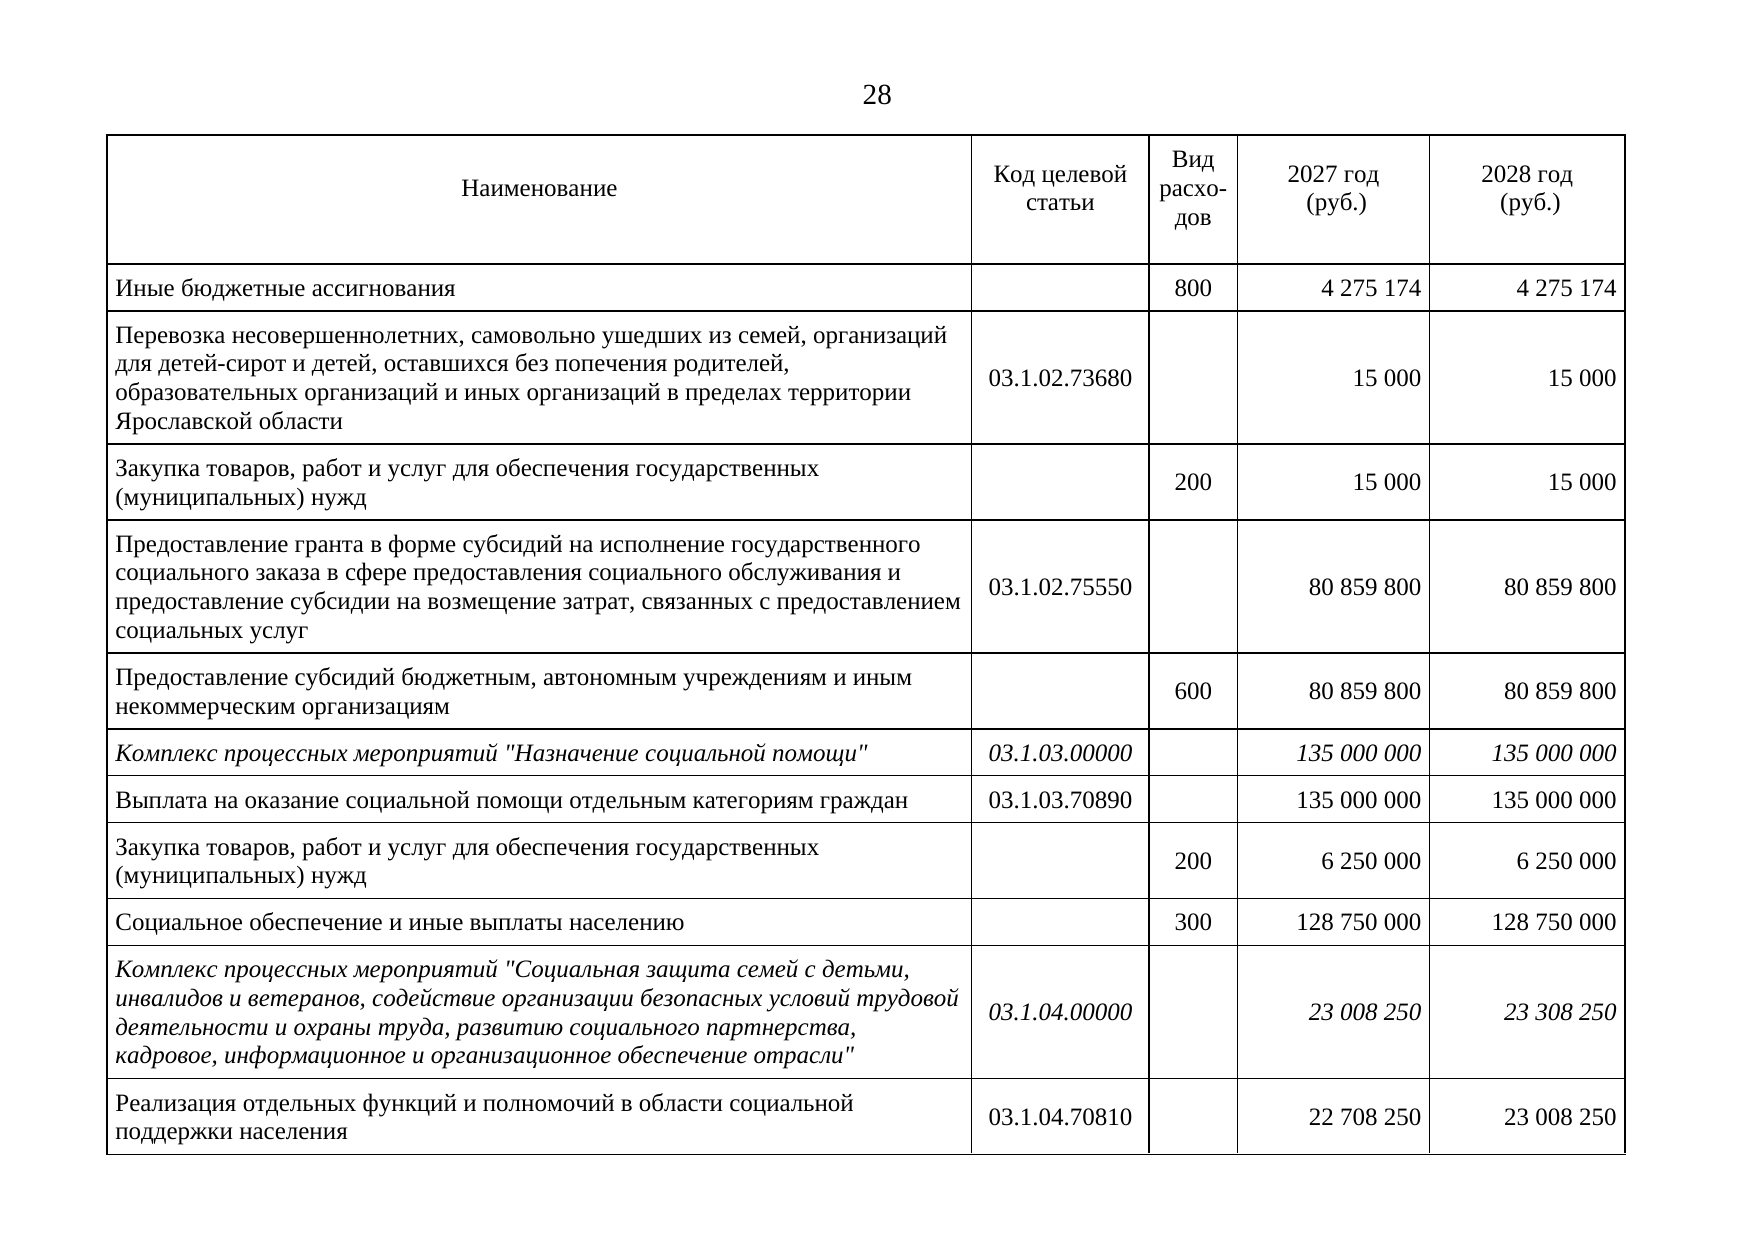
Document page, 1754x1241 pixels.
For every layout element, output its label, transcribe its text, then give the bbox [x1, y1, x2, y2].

table_cell 03.1.03.00000 [972, 730, 1148, 775]
table_cell Предоставление гранта в форме субсидий на исполнение государственного социального заказа в сфере предоставления социального обслуживания и предоставление субсидии на возмещение затрат, связанных с предоставлением социальных услуг [108, 521, 971, 652]
table_cell Закупка товаров, работ и услуг для обеспечения государственных (муниципальных) нужд [108, 823, 971, 897]
table_cell 200 [1150, 823, 1237, 897]
table_cell 4 275 174 [1238, 265, 1429, 310]
table_cell Перевозка несовершеннолетних, самовольно ушедших из семей, организаций для детей-сирот и детей, оставшихся без попечения родителей, образовательных организаций и иных организаций в пределах территории Ярославской области [108, 312, 971, 443]
table_cell 135 000 000 [1238, 730, 1429, 775]
table_cell 600 [1150, 654, 1237, 728]
table_cell Комплекс процессных мероприятий "Назначение социальной помощи" [108, 730, 971, 775]
table_cell 80 859 800 [1238, 521, 1429, 652]
table_header 2027 год (руб.) [1238, 136, 1429, 263]
table_cell 80 859 800 [1238, 654, 1429, 728]
table_cell [1150, 312, 1237, 443]
table_cell [972, 823, 1148, 897]
table_cell 4 275 174 [1430, 265, 1624, 310]
table_cell Комплекс процессных мероприятий "Социальная защита семей с детьми, инвалидов и ветеранов, содействие организации безопасных условий трудовой деятельности и охраны труда, развитию социального партнерства, кадровое, информационное и организационное обеспечение отрасли" [108, 946, 971, 1078]
table_cell [1150, 776, 1237, 822]
table_cell [1150, 946, 1237, 1078]
table_cell Предоставление субсидий бюджетным, автономным учреждениям и иным некоммерческим организациям [108, 654, 971, 728]
table_header Код целевой статьи [972, 136, 1148, 263]
table_cell 80 859 800 [1430, 654, 1624, 728]
table_cell 800 [1150, 265, 1237, 310]
table_cell Социальное обеспечение и иные выплаты населению [108, 899, 971, 944]
table_cell 15 000 [1430, 445, 1624, 519]
table_header Наименование [108, 136, 971, 263]
table_cell 128 750 000 [1430, 899, 1624, 944]
table_cell Закупка товаров, работ и услуг для обеспечения государственных (муниципальных) нужд [108, 445, 971, 519]
table_cell [972, 899, 1148, 944]
table_cell 135 000 000 [1430, 730, 1624, 775]
table_cell 300 [1150, 899, 1237, 944]
table_cell [1150, 730, 1237, 775]
table_cell 200 [1150, 445, 1237, 519]
table_cell [972, 654, 1148, 728]
table_cell 6 250 000 [1238, 823, 1429, 897]
table_header Вид расхо- дов [1150, 136, 1237, 263]
table_header 2028 год (руб.) [1430, 136, 1624, 263]
table_cell [1150, 1079, 1237, 1153]
table_cell 15 000 [1238, 312, 1429, 443]
table_cell 03.1.04.00000 [972, 946, 1148, 1078]
table_cell [972, 445, 1148, 519]
table_cell [972, 265, 1148, 310]
table_cell 23 308 250 [1430, 946, 1624, 1078]
table_cell 03.1.04.70810 [972, 1079, 1148, 1153]
table_cell [1150, 521, 1237, 652]
table_cell 03.1.03.70890 [972, 776, 1148, 822]
table_cell Выплата на оказание социальной помощи отдельным категориям граждан [108, 776, 971, 822]
table_cell 6 250 000 [1430, 823, 1624, 897]
table_cell 22 708 250 [1238, 1079, 1429, 1153]
table_cell 15 000 [1430, 312, 1624, 443]
table_cell 128 750 000 [1238, 899, 1429, 944]
table_cell 15 000 [1238, 445, 1429, 519]
table_cell 135 000 000 [1238, 776, 1429, 822]
table_cell 80 859 800 [1430, 521, 1624, 652]
table_cell 135 000 000 [1430, 776, 1624, 822]
table_cell 03.1.02.73680 [972, 312, 1148, 443]
table_cell 23 008 250 [1238, 946, 1429, 1078]
table_cell Иные бюджетные ассигнования [108, 265, 971, 310]
table_cell 03.1.02.75550 [972, 521, 1148, 652]
table_cell 23 008 250 [1430, 1079, 1624, 1153]
table_cell Реализация отдельных функций и полномочий в области социальной поддержки населения [108, 1079, 971, 1153]
